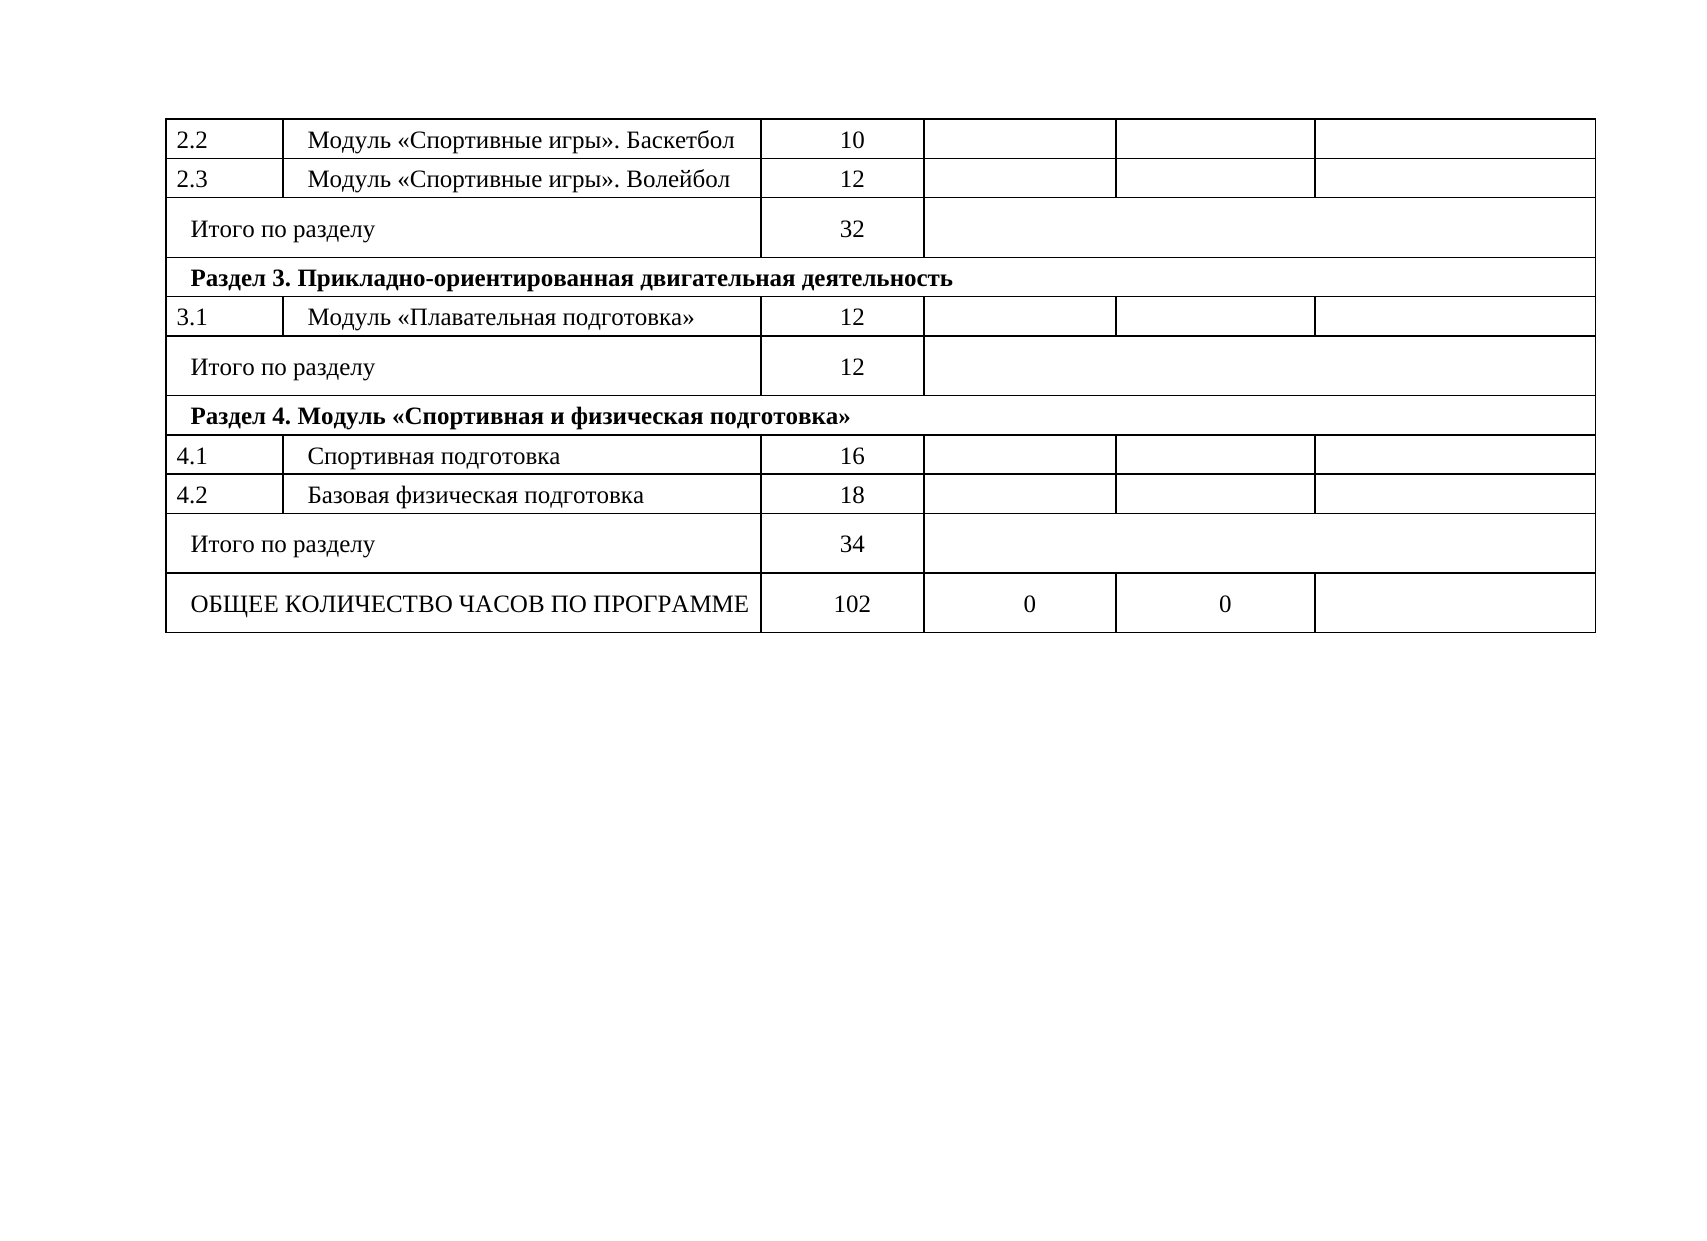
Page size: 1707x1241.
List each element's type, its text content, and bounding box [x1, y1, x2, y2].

table_cell [925, 159, 1115, 197]
table_cell Модуль «Спортивные игры». Баскетбол [284, 120, 760, 157]
table_cell Спортивная подготовка [284, 436, 760, 473]
table_cell 32 [762, 198, 923, 256]
table_cell 2.3 [167, 159, 282, 197]
table_cell [1117, 120, 1314, 157]
table_cell [925, 436, 1115, 473]
table_cell 12 [762, 297, 923, 335]
table_cell [1117, 475, 1314, 513]
table_cell [1117, 436, 1314, 473]
table_cell 12 [762, 337, 923, 394]
table_cell Итого по разделу [167, 337, 760, 394]
table_cell Модуль «Плавательная подготовка» [284, 297, 760, 335]
table_cell Модуль «Спортивные игры». Волейбол [284, 159, 760, 197]
table_cell 0 [925, 574, 1115, 632]
table_cell 0 [1117, 574, 1314, 632]
table_cell 3.1 [167, 297, 282, 335]
table_cell [1117, 297, 1314, 335]
table_cell 4.2 [167, 475, 282, 513]
table_cell ОБЩЕЕ КОЛИЧЕСТВО ЧАСОВ ПО ПРОГРАММЕ [167, 574, 760, 632]
table_cell 2.2 [167, 120, 282, 157]
table_cell 18 [762, 475, 923, 513]
table_cell Итого по разделу [167, 514, 760, 572]
table_cell Итого по разделу [167, 198, 760, 256]
table_cell Раздел 3. Прикладно-ориентированная двигательная деятельность [167, 258, 1595, 296]
table_cell [1117, 159, 1314, 197]
table_cell 34 [762, 514, 923, 572]
table_cell 10 [762, 120, 923, 157]
table_cell [925, 475, 1115, 513]
table_cell 12 [762, 159, 923, 197]
table_cell [925, 337, 1595, 394]
table_cell [1316, 120, 1595, 157]
table_cell 4.1 [167, 436, 282, 473]
table_cell [1316, 574, 1595, 632]
table_cell [1316, 159, 1595, 197]
table_cell Раздел 4. Модуль «Спортивная и физическая подготовка» [167, 396, 1595, 434]
table_cell [925, 514, 1595, 572]
table_cell [925, 120, 1115, 157]
table_cell Базовая физическая подготовка [284, 475, 760, 513]
table_cell [1316, 475, 1595, 513]
table_cell [1316, 297, 1595, 335]
table_cell [925, 198, 1595, 256]
table_cell 102 [762, 574, 923, 632]
table_cell [925, 297, 1115, 335]
table_cell [1316, 436, 1595, 473]
table_cell 16 [762, 436, 923, 473]
